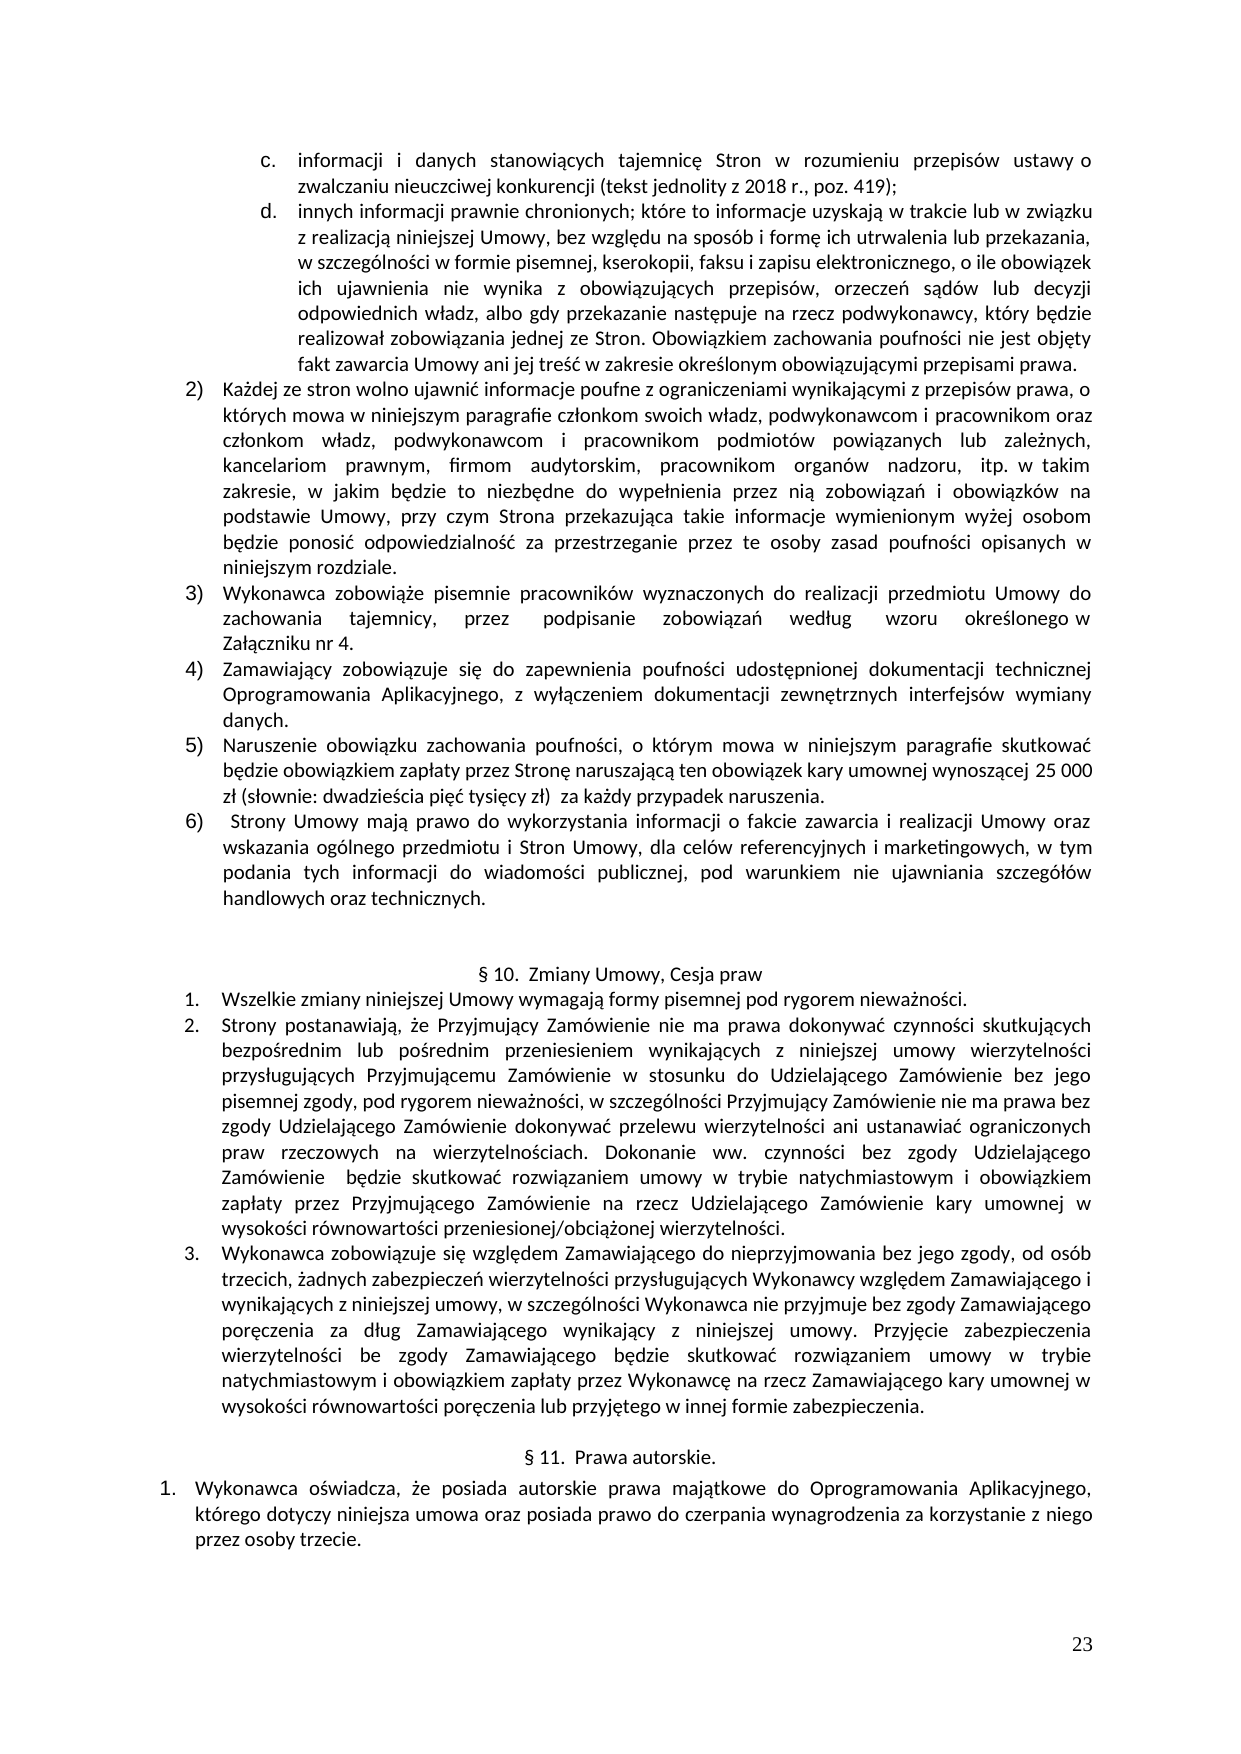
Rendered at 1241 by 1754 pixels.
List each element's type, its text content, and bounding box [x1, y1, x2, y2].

text § 10. Zmiany Umowy, Cesja praw [148, 961, 1093, 986]
list innych informacji prawnie chronionych; które to informacje uzyskają w trakcie lub w związku z realizacją niniejszej Umowy, bez względu na sposób i formę ich utrwalenia lub przekazania, w szczególności w formie pisemnej, kserokopii, faksu i zapisu elektronicznego, o ile obowiązek ich ujawnienia nie wynika z obowiązujących przepisów, orzeczeń sądów lub decyzji odpowiednich władz, albo gdy przekazanie następuje na rzecz podwykonawcy, który będzie realizował zobowiązania jednej ze Stron. Obowiązkiem zachowania poufności nie jest objęty fakt zawarcia Umowy ani jej treść w zakresie określonym obowiązującymi przepisami prawa. [260, 198, 1093, 376]
list Wykonawca zobowiązuje się względem Zamawiającego do nieprzyjmowania bez jego zgody, od osób trzecich, żadnych zabezpieczeń wierzytelności przysługujących Wykonawcy względem Zamawiającego i wynikających z niniejszej umowy, w szczególności Wykonawca nie przyjmuje bez zgody Zamawiającego poręczenia za dług Zamawiającego wynikający z niniejszej umowy. Przyjęcie zabezpieczenia wierzytelności be zgody Zamawiającego będzie skutkować rozwiązaniem umowy w trybie natychmiastowym i obowiązkiem zapłaty przez Wykonawcę na rzecz Zamawiającego kary umownej w wysokości równowartości poręczenia lub przyjętego w innej formie zabezpieczenia. [184, 1241, 1093, 1418]
list Każdej ze stron wolno ujawnić informacje poufne z ograniczeniami wynikającymi z przepisów prawa, o których mowa w niniejszym paragrafie członkom swoich władz, podwykonawcom i pracownikom oraz członkom władz, podwykonawcom i pracownikom podmiotów powiązanych lub zależnych, kancelariom prawnym, firmom audytorskim, pracownikom organów nadzoru, itp. w takim zakresie, w jakim będzie to niezbędne do wypełnienia przez nią zobowiązań i obowiązków na podstawie Umowy, przy czym Strona przekazująca takie informacje wymienionym wyżej osobom będzie ponosić odpowiedzialność za przestrzeganie przez te osoby zasad poufności opisanych w niniejszym rozdziale. [185, 376, 1093, 580]
list Wszelkie zmiany niniejszej Umowy wymagają formy pisemnej pod rygorem nieważności. [184, 986, 1093, 1012]
list Naruszenie obowiązku zachowania poufności, o którym mowa w niniejszym paragrafie skutkować będzie obowiązkiem zapłaty przez Stronę naruszającą ten obowiązek kary umownej wynoszącej 25 000 zł (słownie: dwadzieścia pięć tysięcy zł) za każdy przypadek naruszenia. [185, 732, 1093, 808]
list Strony postanawiają, że Przyjmujący Zamówienie nie ma prawa dokonywać czynności skutkujących bezpośrednim lub pośrednim przeniesieniem wynikających z niniejszej umowy wierzytelności przysługujących Przyjmującemu Zamówienie w stosunku do Udzielającego Zamówienie bez jego pisemnej zgody, pod rygorem nieważności, w szczególności Przyjmujący Zamówienie nie ma prawa bez zgody Udzielającego Zamówienie dokonywać przelewu wierzytelności ani ustanawiać ograniczonych praw rzeczowych na wierzytelnościach. Dokonanie ww. czynności bez zgody Udzielającego Zamówienie będzie skutkować rozwiązaniem umowy w trybie natychmiastowym i obowiązkiem zapłaty przez Przyjmującego Zamówienie na rzecz Udzielającego Zamówienie kary umownej w wysokości równowartości przeniesionej/obciążonej wierzytelności. [184, 1012, 1093, 1241]
text § 11. Prawa autorskie. [148, 1444, 1093, 1469]
list Strony Umowy mają prawo do wykorzystania informacji o fakcie zawarcia i realizacji Umowy oraz wskazania ogólnego przedmiotu i Stron Umowy, dla celów referencyjnych i marketingowych, w tym podania tych informacji do wiadomości publicznej, pod warunkiem nie ujawniania szczegółów handlowych oraz technicznych. [185, 808, 1093, 910]
list Wykonawca oświadcza, że posiada autorskie prawa majątkowe do Oprogramowania Aplikacyjnego, którego dotyczy niniejsza umowa oraz posiada prawo do czerpania wynagrodzenia za korzystanie z niego przez osoby trzecie. [159, 1476, 1093, 1552]
list Zamawiający zobowiązuje się do zapewnienia poufności udostępnionej dokumentacji technicznej Oprogramowania Aplikacyjnego, z wyłączeniem dokumentacji zewnętrznych interfejsów wymiany danych. [185, 656, 1093, 732]
list Wykonawca zobowiąże pisemnie pracowników wyznaczonych do realizacji przedmiotu Umowy do zachowania tajemnicy, przez podpisanie zobowiązań według wzoru określonego w Załączniku nr 4. [185, 580, 1093, 656]
list informacji i danych stanowiących tajemnicę Stron w rozumieniu przepisów ustawy o zwalczaniu nieuczciwej konkurencji (tekst jednolity z 2018 r., poz. 419); [260, 148, 1093, 198]
